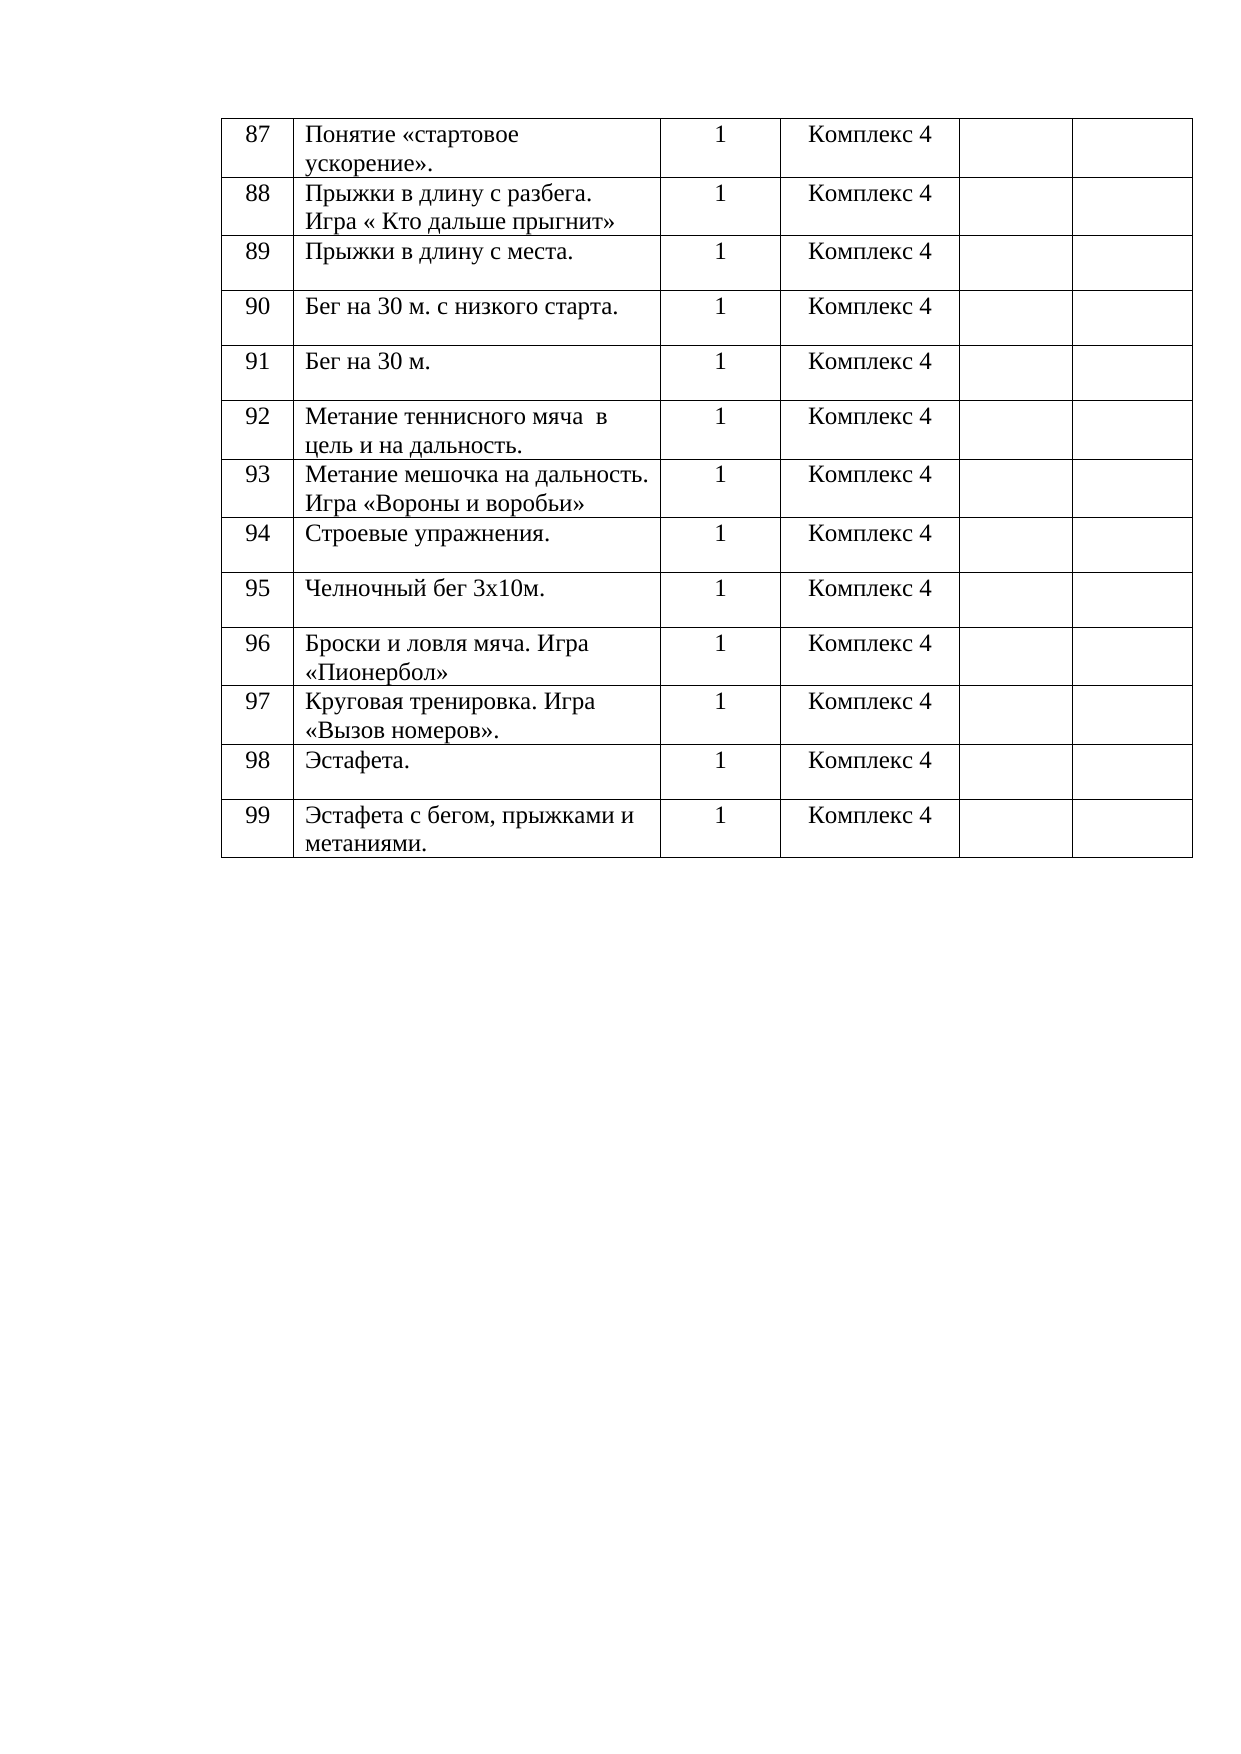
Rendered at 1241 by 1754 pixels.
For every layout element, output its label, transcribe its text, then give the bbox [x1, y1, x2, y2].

table_cell 93 [222, 460, 293, 517]
table_cell [1073, 460, 1192, 517]
table_cell 1 [661, 291, 780, 345]
table_cell [1073, 178, 1192, 235]
table_cell [960, 291, 1072, 345]
table_cell [1073, 800, 1192, 857]
table_cell Комплекс 4 [781, 800, 959, 857]
table_cell [960, 346, 1072, 400]
table_cell [960, 573, 1072, 627]
table_cell Комплекс 4 [781, 460, 959, 517]
table_cell Эстафета с бегом, прыжками и метаниями. [294, 800, 660, 857]
table_cell 1 [661, 745, 780, 799]
table_cell [960, 800, 1072, 857]
table_cell [960, 119, 1072, 177]
table_cell 91 [222, 346, 293, 400]
table_cell [1073, 401, 1192, 458]
table_cell [1073, 119, 1192, 177]
table_cell [1073, 518, 1192, 572]
table_cell 95 [222, 573, 293, 627]
table_cell 1 [661, 236, 780, 290]
table_cell [1073, 291, 1192, 345]
table_cell 99 [222, 800, 293, 857]
table_cell [960, 686, 1072, 744]
table_cell 1 [661, 178, 780, 235]
table_cell [960, 745, 1072, 799]
table_cell Бег на 30 м. с низкого старта. [294, 291, 660, 345]
table_cell Комплекс 4 [781, 236, 959, 290]
table_cell Комплекс 4 [781, 518, 959, 572]
table_cell 1 [661, 346, 780, 400]
table_cell 1 [661, 628, 780, 685]
table_cell 94 [222, 518, 293, 572]
table_cell Комплекс 4 [781, 745, 959, 799]
table_cell 89 [222, 236, 293, 290]
table_cell Комплекс 4 [781, 401, 959, 458]
table_cell [1073, 236, 1192, 290]
table_cell [1073, 573, 1192, 627]
table_cell Бег на 30 м. [294, 346, 660, 400]
table_cell Прыжки в длину с разбега. Игра « Кто дальше прыгнит» [294, 178, 660, 235]
table_cell Прыжки в длину с места. [294, 236, 660, 290]
table_cell 96 [222, 628, 293, 685]
table_cell 92 [222, 401, 293, 458]
table_cell [960, 236, 1072, 290]
table_cell 1 [661, 401, 780, 458]
table_cell [1073, 745, 1192, 799]
table_cell Комплекс 4 [781, 119, 959, 177]
table_cell Броски и ловля мяча. Игра «Пионербол» [294, 628, 660, 685]
table_cell Комплекс 4 [781, 686, 959, 744]
table_cell Комплекс 4 [781, 178, 959, 235]
table_cell [960, 628, 1072, 685]
table_cell [1073, 346, 1192, 400]
table_cell Эстафета. [294, 745, 660, 799]
table_cell Круговая тренировка. Игра «Вызов номеров». [294, 686, 660, 744]
table_cell 1 [661, 119, 780, 177]
table_cell [960, 178, 1072, 235]
table_cell 87 [222, 119, 293, 177]
table_cell Комплекс 4 [781, 346, 959, 400]
table_cell Метание теннисного мяча в цель и на дальность. [294, 401, 660, 458]
table_cell 1 [661, 686, 780, 744]
table_cell [1073, 628, 1192, 685]
table_cell Комплекс 4 [781, 573, 959, 627]
table_cell 97 [222, 686, 293, 744]
table_cell [960, 518, 1072, 572]
table_cell [960, 460, 1072, 517]
table_cell 1 [661, 460, 780, 517]
table_cell 1 [661, 573, 780, 627]
table_cell Челночный бег 3х10м. [294, 573, 660, 627]
table_cell Метание мешочка на дальность. Игра «Вороны и воробьи» [294, 460, 660, 517]
table_cell 90 [222, 291, 293, 345]
table_cell 1 [661, 800, 780, 857]
table_cell [1073, 686, 1192, 744]
table_cell Понятие «стартовое ускорение». [294, 119, 660, 177]
table_cell [960, 401, 1072, 458]
table_cell Строевые упражнения. [294, 518, 660, 572]
table_cell 98 [222, 745, 293, 799]
table_cell 88 [222, 178, 293, 235]
table_cell 1 [661, 518, 780, 572]
table_cell Комплекс 4 [781, 628, 959, 685]
table_cell Комплекс 4 [781, 291, 959, 345]
